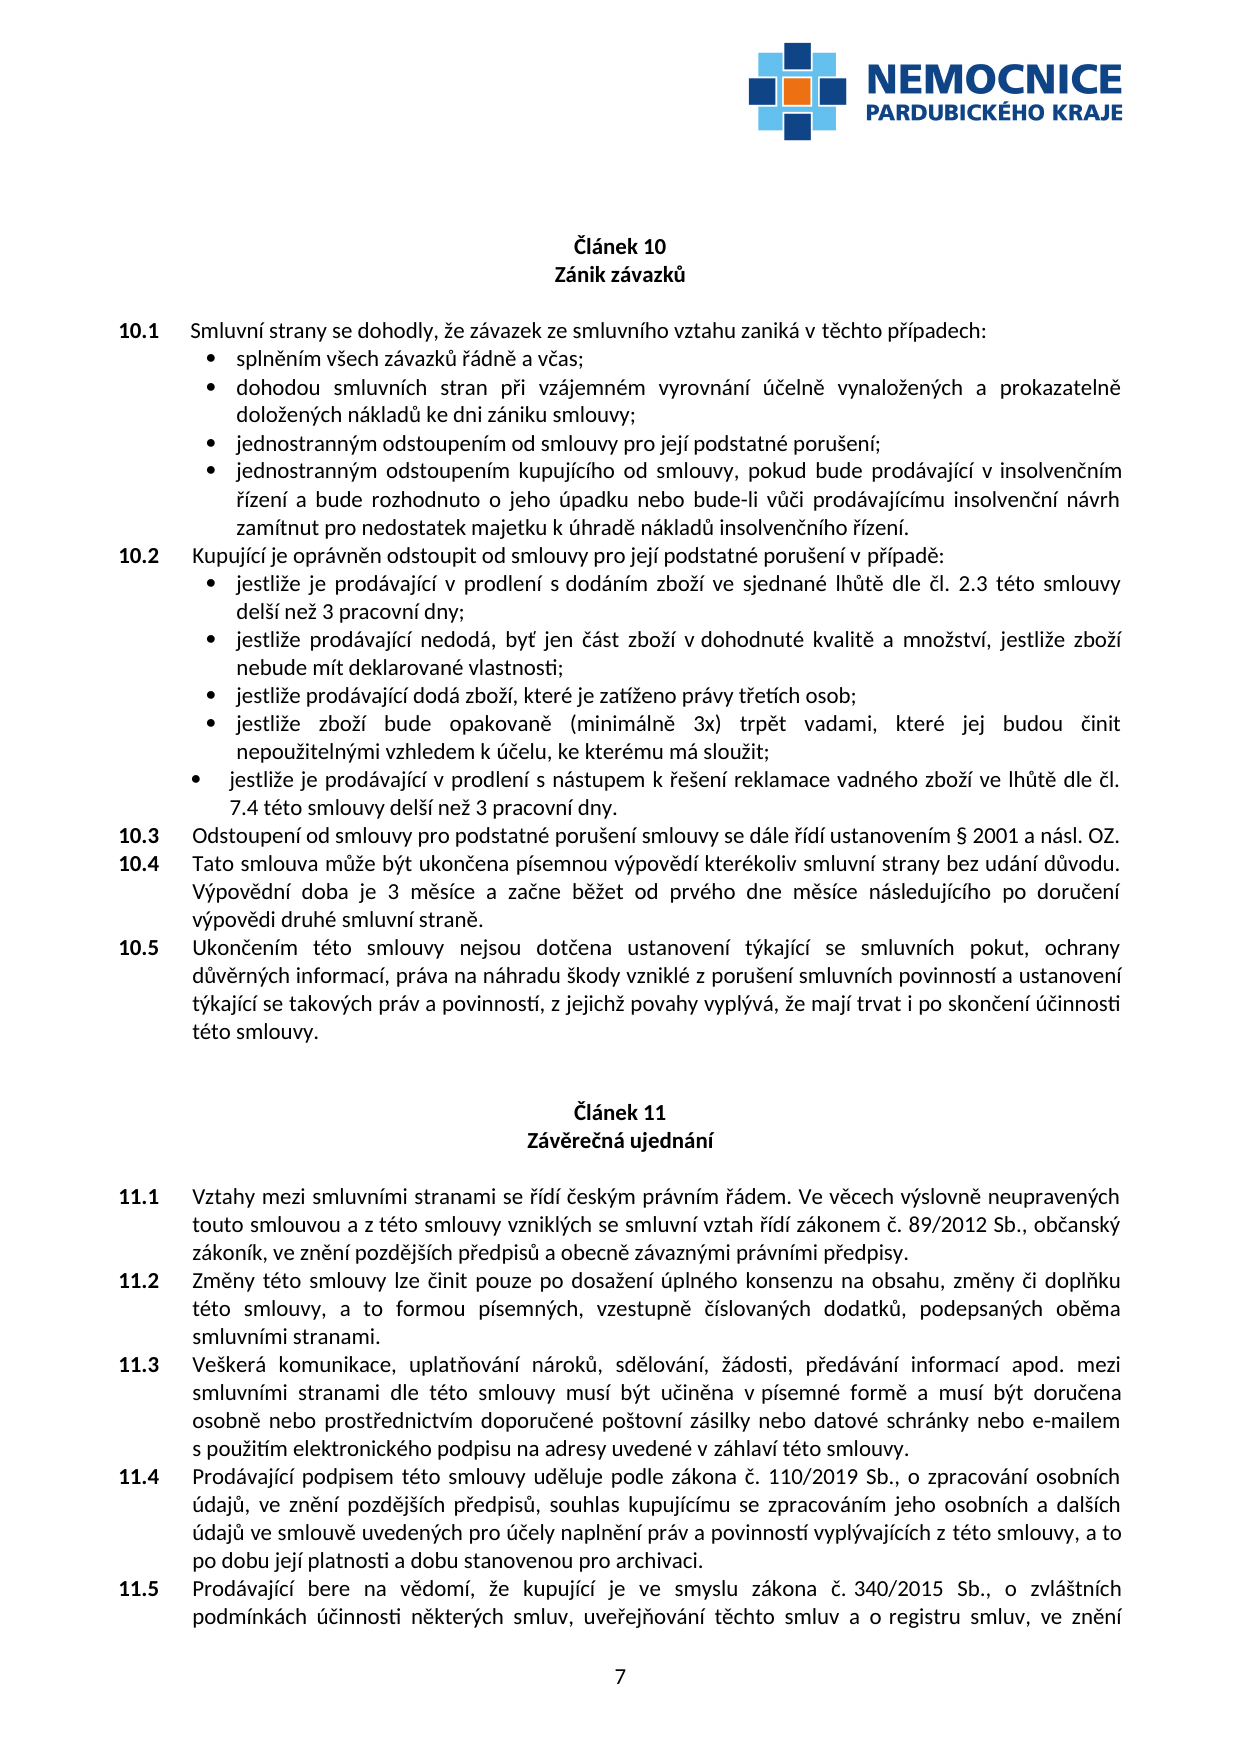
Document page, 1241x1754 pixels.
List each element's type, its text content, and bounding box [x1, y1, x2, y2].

list jestliže je prodávající v prodlení s nástupem k řešení reklamace vadného zboží ve lhůtě dle čl. 7.4 této smlouvy delší než 3 pracovní dny. [192, 765, 1122, 821]
text Zánik závazků [118, 261, 1122, 288]
text 11.2 Změny této smlouvy lze činit pouze po dosažení úplného konsenzu na obsahu, změny či doplňku této smlouvy, a to formou písemných, vzestupně číslovaných dodatků, podepsaných oběma smluvními stranami. [118, 1266, 1122, 1350]
text 10.3 Odstoupení od smlouvy pro podstatné porušení smlouvy se dále řídí ustanovením § 2001 a násl. OZ. [118, 821, 1122, 849]
list jestliže prodávající dodá zboží, které je zatíženo právy třetích osob; [207, 681, 1122, 709]
text 11.3 Veškerá komunikace, uplatňování nároků, sdělování, žádosti, předávání informací apod. mezi smluvními stranami dle této smlouvy musí být učiněna v písemné formě a musí být doručena osobně nebo prostřednictvím doporučené poštovní zásilky nebo datové schránky nebo e-mailem s použitím elektronického podpisu na adresy uvedené v záhlaví této smlouvy. [118, 1350, 1122, 1462]
list jednostranným odstoupením od smlouvy pro její podstatné porušení; [207, 429, 1122, 457]
list splněním všech závazků řádně a včas; [207, 344, 1122, 373]
text Článek 11 [118, 1098, 1122, 1126]
list jestliže je prodávající v prodlení s dodáním zboží ve sjednané lhůtě dle čl. 2.3 této smlouvy delší než 3 pracovní dny; [207, 569, 1122, 625]
list jednostranným odstoupením kupujícího od smlouvy, pokud bude prodávající v insolvenčním řízení a bude rozhodnuto o jeho úpadku nebo bude-li vůči prodávajícímu insolvenční návrh zamítnut pro nedostatek majetku k úhradě nákladů insolvenčního řízení. [207, 457, 1122, 541]
text 11.4 Prodávající podpisem této smlouvy uděluje podle zákona č. 110/2019 Sb., o zpracování osobních údajů, ve znění pozdějších předpisů, souhlas kupujícímu se zpracováním jeho osobních a dalších údajů ve smlouvě uvedených pro účely naplnění práv a povinností vyplývajících z této smlouvy, a to po dobu její platnosti a dobu stanovenou pro archivaci. [118, 1462, 1122, 1574]
text 10.4 Tato smlouva může být ukončena písemnou výpovědí kterékoliv smluvní strany bez udání důvodu. Výpovědní doba je 3 měsíce a začne běžet od prvého dne měsíce následujícího po doručení výpovědi druhé smluvní straně. [118, 849, 1122, 933]
list jestliže prodávající nedodá, byť jen část zboží v dohodnuté kvalitě a množství, jestliže zboží nebude mít deklarované vlastnosti; [207, 625, 1122, 681]
text 10.5 Ukončením této smlouvy nejsou dotčena ustanovení týkající se smluvních pokut, ochrany důvěrných informací, práva na náhradu škody vzniklé z porušení smluvních povinností a ustanovení týkající se takových práv a povinností, z jejichž povahy vyplývá, že mají trvat i po skončení účinnosti této smlouvy. [118, 933, 1122, 1045]
text Závěrečná ujednání [118, 1126, 1122, 1154]
list dohodou smluvních stran při vzájemném vyrovnání účelně vynaložených a prokazatelně doložených nákladů ke dni zániku smlouvy; [207, 373, 1122, 429]
text 10.1 Smluvní strany se dohodly, že závazek ze smluvního vztahu zaniká v těchto případech: [118, 317, 1122, 344]
text 10.2 Kupující je oprávněn odstoupit od smlouvy pro její podstatné porušení v případě: [118, 541, 1122, 569]
text Článek 10 [118, 232, 1122, 261]
text 11.1 Vztahy mezi smluvními stranami se řídí českým právním řádem. Ve věcech výslovně neupravených touto smlouvou a z této smlouvy vzniklých se smluvní vztah řídí zákonem č. 89/2012 Sb., občanský zákoník, ve znění pozdějších předpisů a obecně závaznými právními předpisy. [118, 1182, 1122, 1266]
picture [747, 41, 1123, 142]
list jestliže zboží bude opakovaně (minimálně 3x) trpět vadami, které jej budou činit nepoužitelnými vzhledem k účelu, ke kterému má sloužit; [207, 709, 1122, 765]
